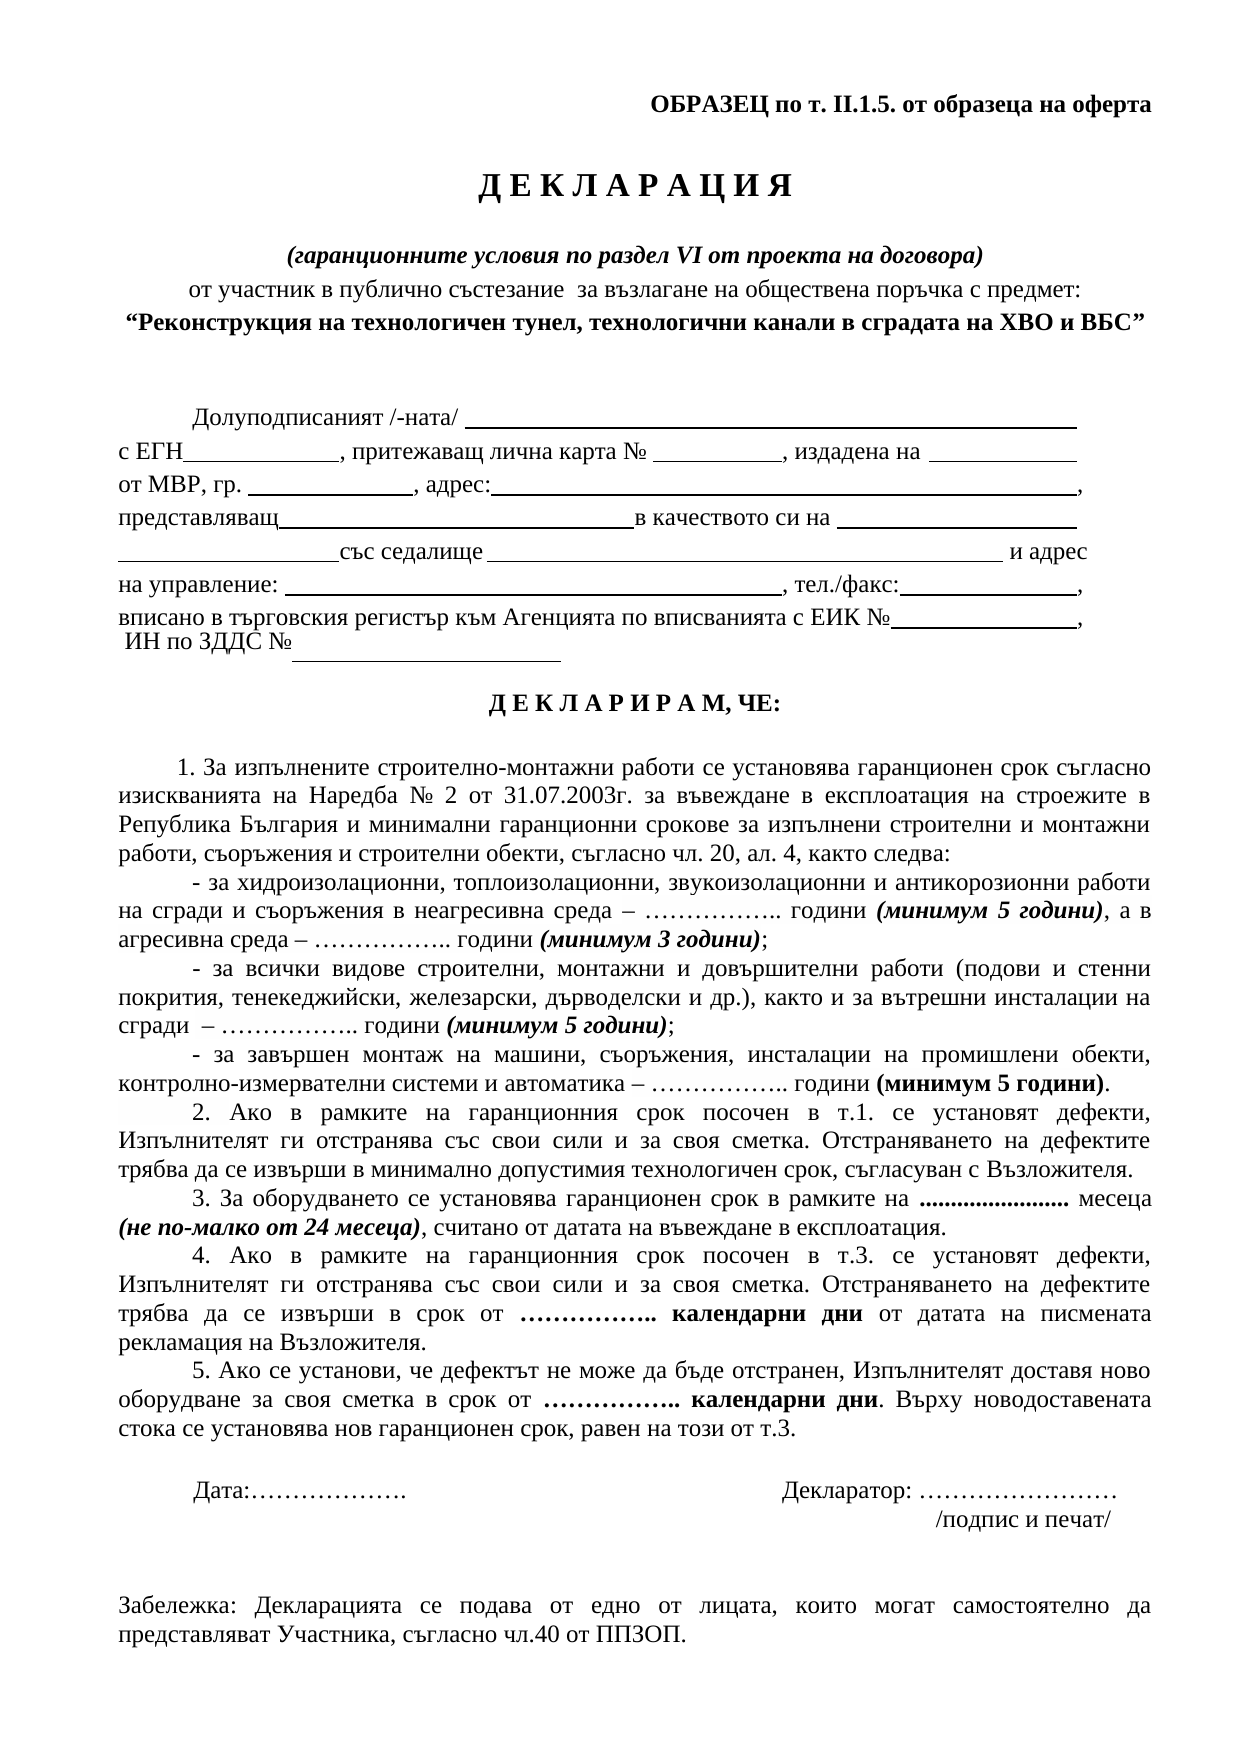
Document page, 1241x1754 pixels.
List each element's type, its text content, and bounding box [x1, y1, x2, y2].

text със седалище и адрес [118, 532, 1152, 566]
text - за хидроизолационни, топлоизолационни, звукоизолационни и антикорозионни работи на сгради и съоръжения в неагресивна среда – …………….. години (минимум 5 години), а в агресивна среда – …………….. години (минимум 3 години); [118, 867, 1152, 924]
text от участник в публично състезание за възлагане на обществена поръчка с предмет: [118, 270, 1152, 304]
text 5. Ако се установи, че дефектът не може да бъде отстранен, Изпълнителят доставя ново оборудване за своя сметка в срок от …………….. календарни дни. Върху новодоставената стока се установява нов гаранционен срок, равен на този от т.3. [118, 1355, 1152, 1442]
text - за завършен монтаж на машини, съоръжения, инсталации на промишлени обекти, контролно-измервателни системи и автоматика – …………….. години (минимум 5 години). [118, 1039, 1152, 1097]
title Д Е К Л А Р А Ц И Я [118, 165, 1152, 204]
text Долуподписаният /-ната/ [118, 399, 1152, 432]
text Д Е К Л А Р И Р А М, ЧЕ: [118, 685, 1152, 718]
text с ЕГН , притежаващ лична карта № , издадена на [118, 432, 1152, 466]
text Забележка: Декларацията се подава от едно от лицата, които могат самостоятелно да представляват Участника, съгласно чл.40 от ППЗОП. [118, 1590, 1152, 1647]
text Дата:………………. Декларатор: …………………… [193, 1475, 1152, 1504]
text - за всички видове строителни, монтажни и довършителни работи (подови и стенни покрития, тенекеджийски, железарски, дърводелски и др.), както и за вътрешни инсталации на сгради – …………….. години (минимум 5 години); [118, 953, 1152, 1039]
text на управление: , тел./факс: , вписано в търговския регистър към Агенцията по вписванията с ЕИК № , [118, 566, 1152, 632]
text (гаранционните условия по раздел VI от проекта на договора) [118, 237, 1152, 270]
text ОБРАЗЕЦ по т. II.1.5. от образеца на оферта [118, 89, 1152, 117]
text от МВР, гр. , адрес: , [118, 466, 1152, 499]
text 2. Ако в рамките на гаранционния срок посочен в т.1. се установят дефекти, Изпълнителят ги отстранява със свои сили и за своя сметка. Отстраняването на дефектите трябва да се извърши в минимално допустимия технологичен срок, съгласуван с Възложителя. [118, 1097, 1152, 1183]
text ИН по ЗДДС № [118, 632, 1152, 666]
text 1. За изпълнените строително-монтажни работи се установява гаранционен срок съгласно изискванията на Наредба № 2 от 31.07.2003г. за въвеждане в експлоатация на строежите в Република България и минимални гаранционни срокове за изпълнени строителни и монтажни работи, съоръжения и строителни обекти, съгласно чл. 20, ал. 4, както следва: [118, 752, 1152, 867]
text “Реконструкция на технологичен тунел, технологични канали в сградата на ХВО и ВБС” [118, 304, 1152, 337]
text /подпис и печат/ [193, 1504, 1152, 1532]
text представляващ в качеството си на [118, 499, 1152, 532]
text 3. За оборудването се установява гаранционен срок в рамките на ........................ месеца (не по-малко от 24 месеца), считано от датата на въвеждане в експлоатация. [118, 1183, 1152, 1240]
text 4. Ако в рамките на гаранционния срок посочен в т.3. се установят дефекти, Изпълнителят ги отстранява със свои сили и за своя сметка. Отстраняването на дефектите трябва да се извърши в срок от …………….. календарни дни от датата на писмената рекламация на Възложителя. [118, 1240, 1152, 1355]
